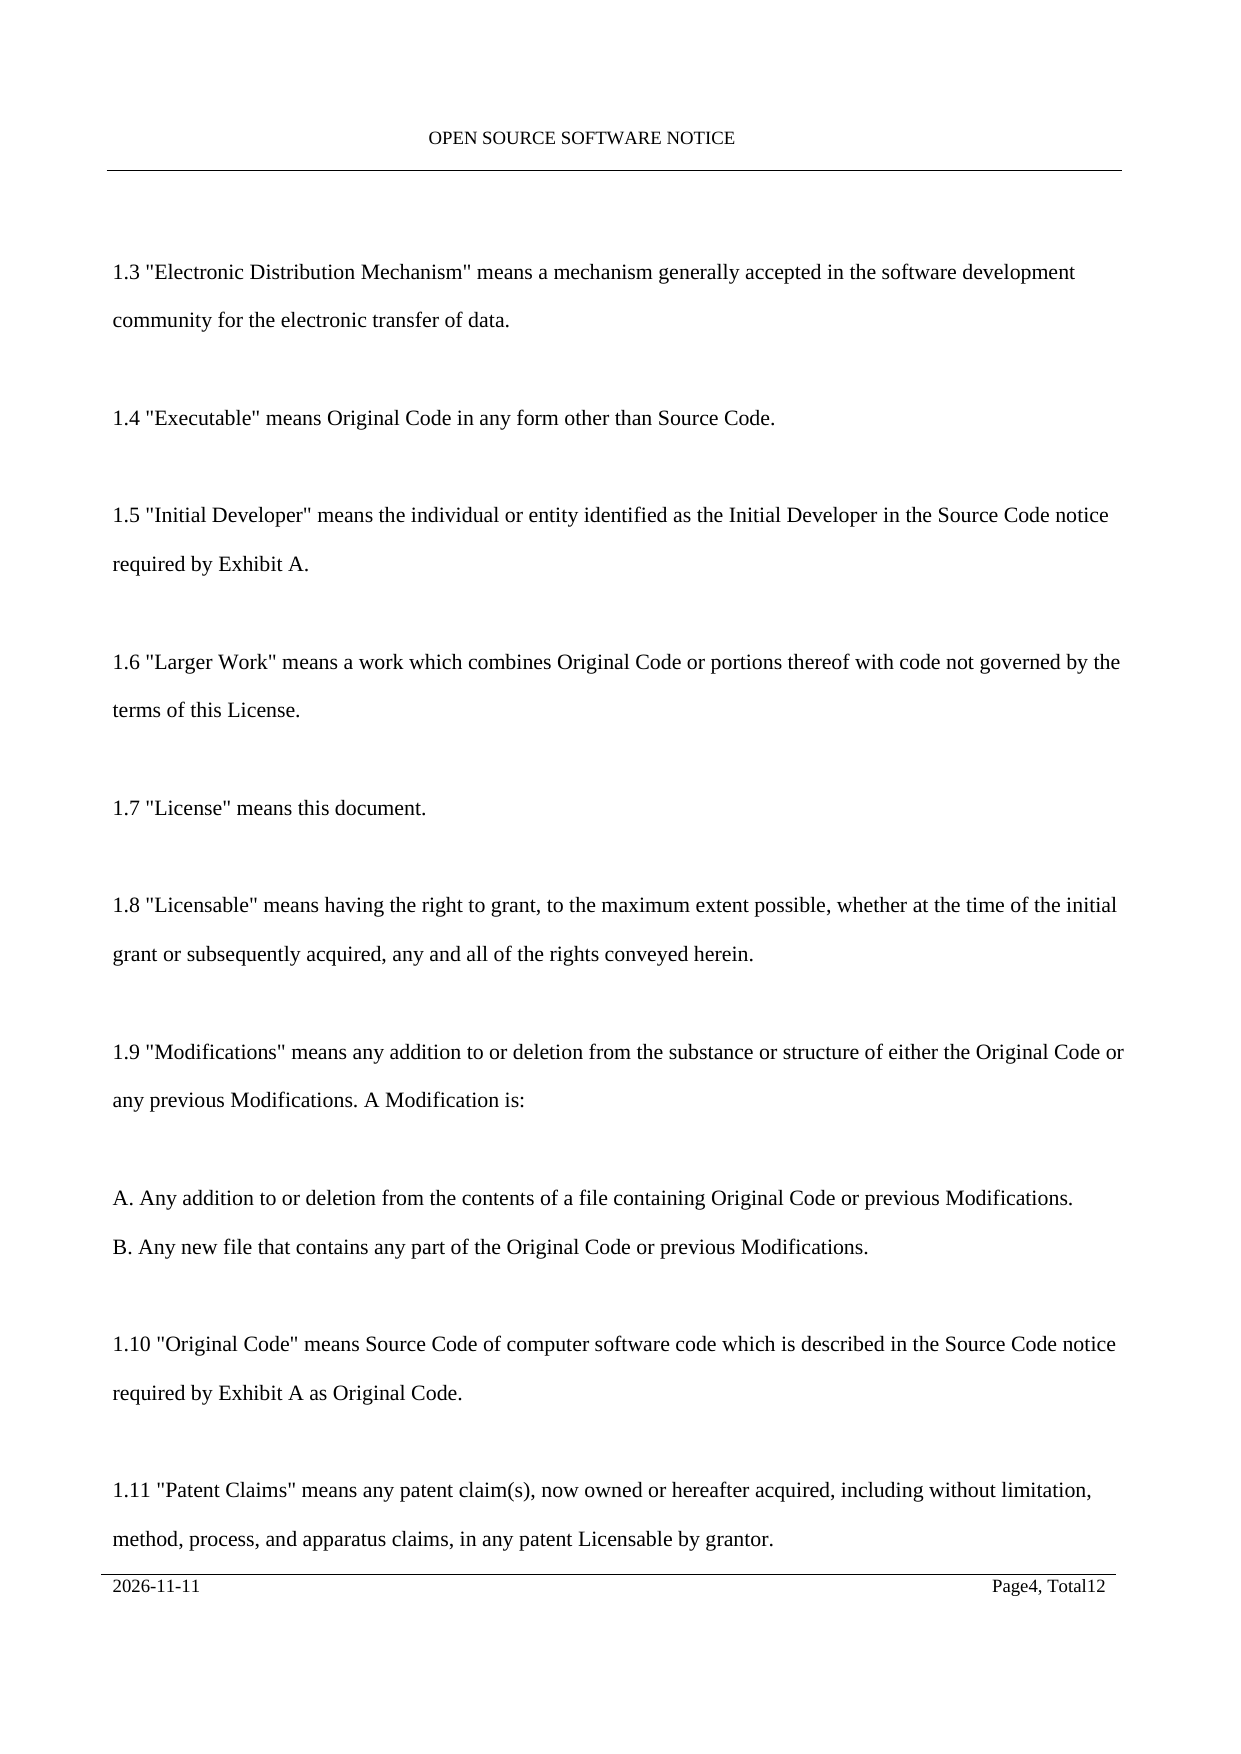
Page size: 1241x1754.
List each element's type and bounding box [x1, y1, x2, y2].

text [112, 206, 1128, 1555]
